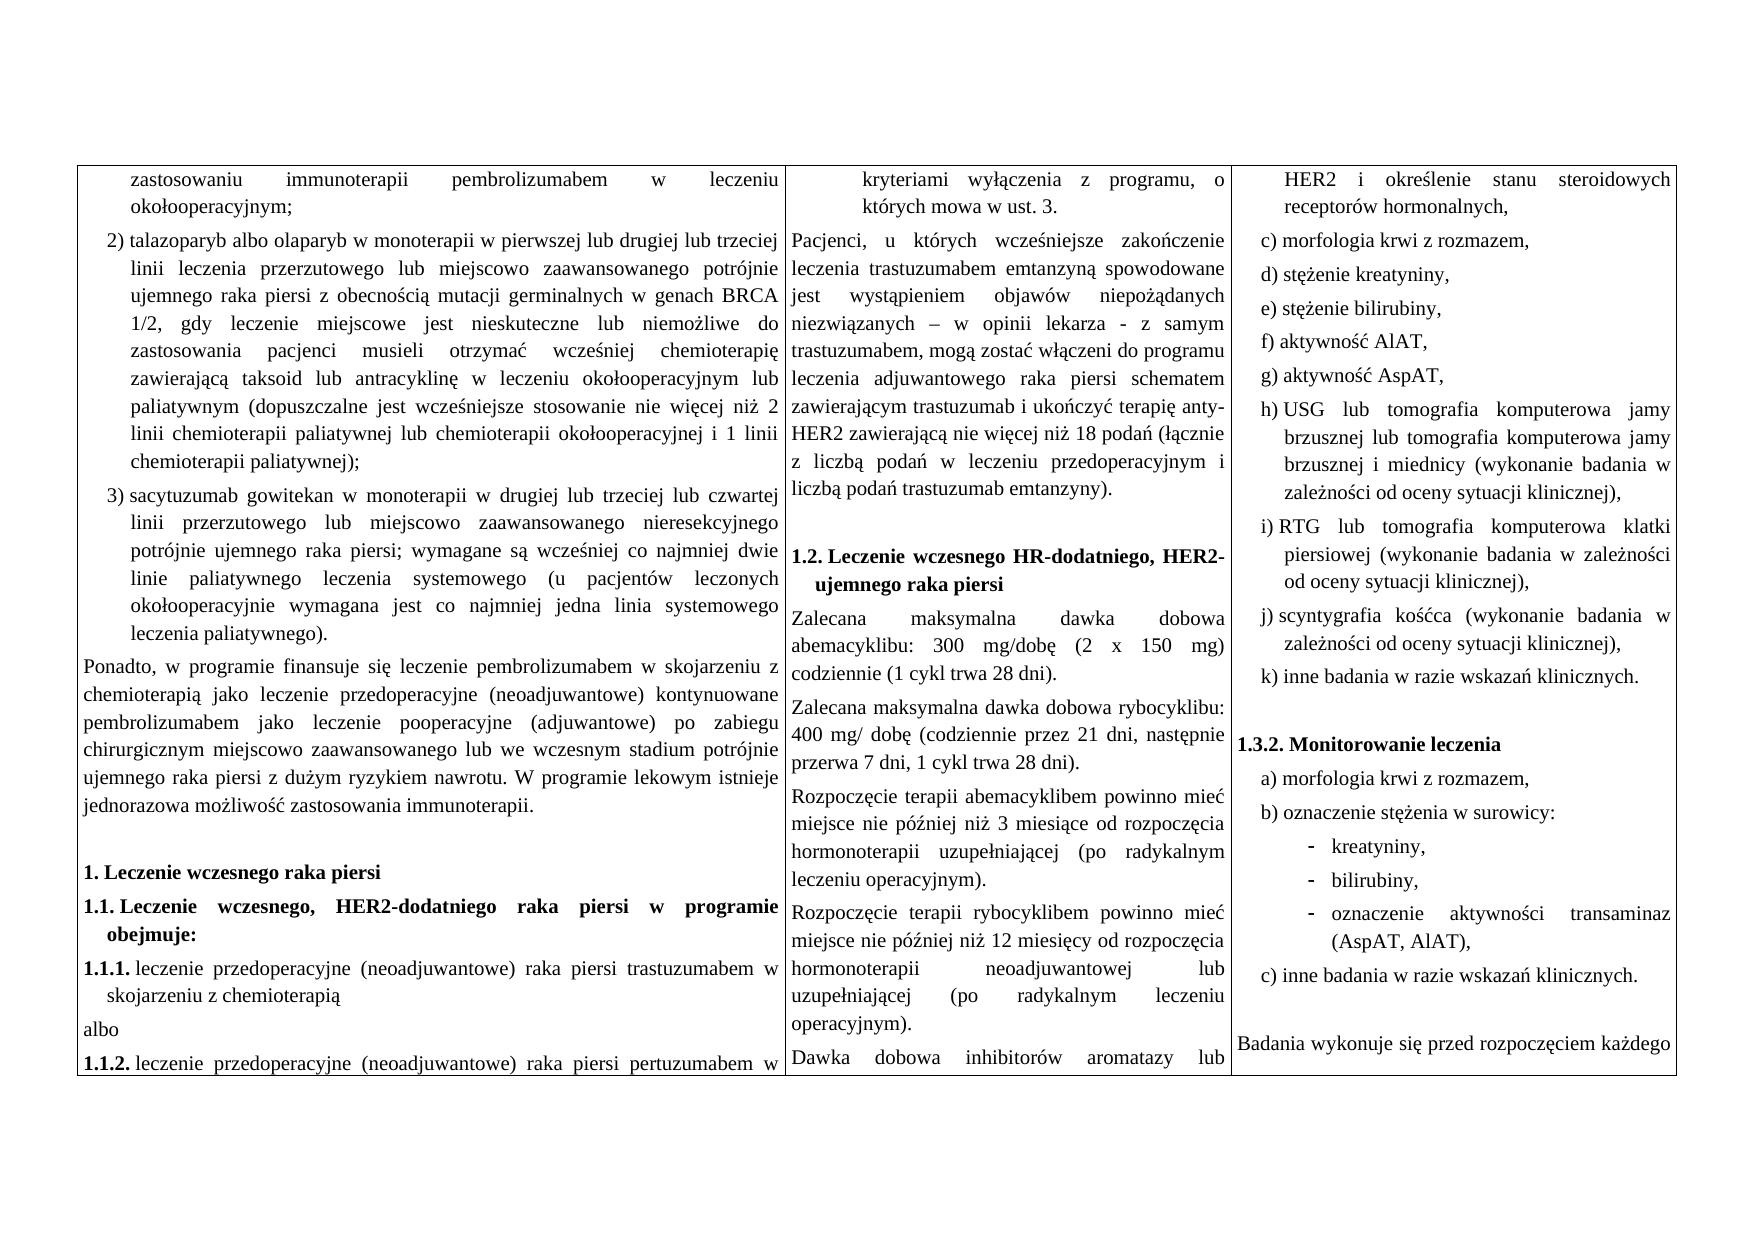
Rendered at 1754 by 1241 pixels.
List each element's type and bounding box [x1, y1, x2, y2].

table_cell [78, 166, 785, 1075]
table_cell [786, 166, 1231, 1075]
table_cell [1232, 166, 1676, 1075]
